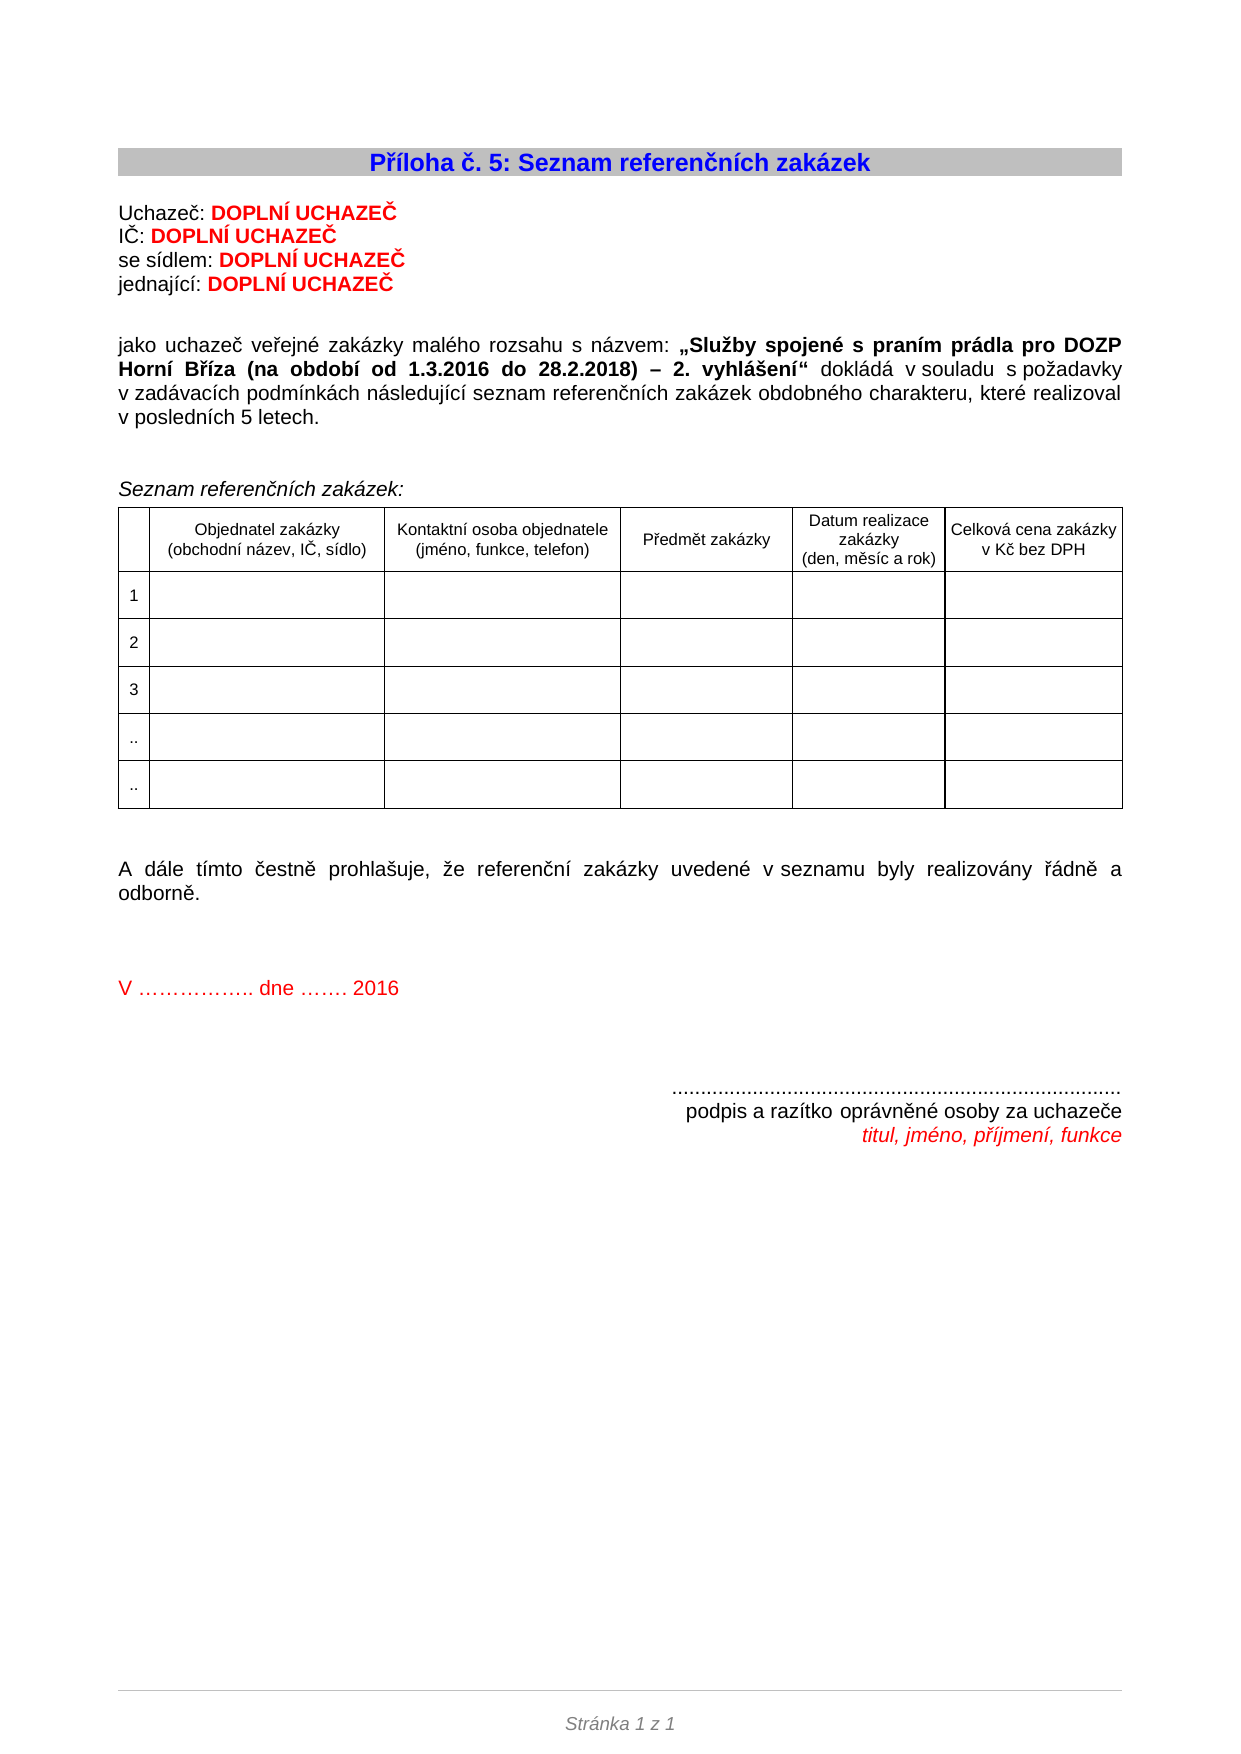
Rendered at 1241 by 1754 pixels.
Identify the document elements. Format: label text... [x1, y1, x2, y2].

table_cell [385, 619, 620, 666]
table_cell [385, 572, 620, 618]
text jednající: DOPLNÍ UCHAZEČ [118, 272, 1122, 296]
table_cell [621, 667, 792, 713]
table_cell .. [119, 714, 149, 760]
table_cell [385, 667, 620, 713]
table_cell [150, 619, 384, 666]
table_cell .. [119, 761, 149, 807]
table_cell [150, 761, 384, 807]
text .............................................................................. [118, 1074, 1122, 1098]
table_cell [621, 572, 792, 618]
table_cell 1 [119, 572, 149, 618]
table_cell [385, 714, 620, 760]
text se sídlem: DOPLNÍ UCHAZEČ [118, 248, 1122, 272]
table_cell [946, 619, 1122, 666]
table_cell [793, 761, 944, 807]
table_header Kontaktní osoba objednatele (jméno, funkce, telefon) [385, 508, 620, 571]
text Uchazeč: DOPLNÍ UCHAZEČ [118, 200, 1122, 224]
text Seznam referenčních zakázek: [118, 476, 1122, 500]
list Příloha č. 5: Seznam referenčních zakázek [118, 148, 1122, 176]
text V …………….. dne ……. 2016 [118, 976, 1122, 1000]
table_cell [150, 667, 384, 713]
table_cell [621, 761, 792, 807]
text jako uchazeč veřejné zakázky malého rozsahu s názvem: „Služby spojené s praním prádla pro DOZP Horní Bříza (na období od 1.3.2016 do 28.2.2018) – 2. vyhlášení“ dokládá v souladu s požadavky v zadávacích podmínkách následující seznam referenčních zakázek obdobného charakteru, které realizoval v posledních 5 letech. [118, 333, 1122, 428]
table_header Předmět zakázky [621, 508, 792, 571]
table_header [119, 508, 149, 571]
text titul, jméno, příjmení, funkce [118, 1122, 1122, 1146]
table_cell [793, 572, 944, 618]
table_header Celková cena zakázky v Kč bez DPH [946, 508, 1122, 571]
table_cell [946, 761, 1122, 807]
table_cell [946, 667, 1122, 713]
table_cell [621, 714, 792, 760]
table_cell [150, 714, 384, 760]
table_cell [946, 714, 1122, 760]
table_cell [621, 619, 792, 666]
table_cell [793, 714, 944, 760]
table_cell [150, 572, 384, 618]
text IČ: DOPLNÍ UCHAZEČ [118, 224, 1122, 248]
table_cell [946, 572, 1122, 618]
table_cell [385, 761, 620, 807]
table_cell [793, 619, 944, 666]
table_header Objednatel zakázky (obchodní název, IČ, sídlo) [150, 508, 384, 571]
table_cell [793, 667, 944, 713]
text podpis a razítko oprávněné osoby za uchazeče [118, 1098, 1122, 1122]
table_cell 3 [119, 667, 149, 713]
table_cell 2 [119, 619, 149, 666]
table_header Datum realizace zakázky (den, měsíc a rok) [793, 508, 944, 571]
text A dále tímto čestně prohlašuje, že referenční zakázky uvedené v seznamu byly realizovány řádně a odborně. [118, 856, 1122, 904]
